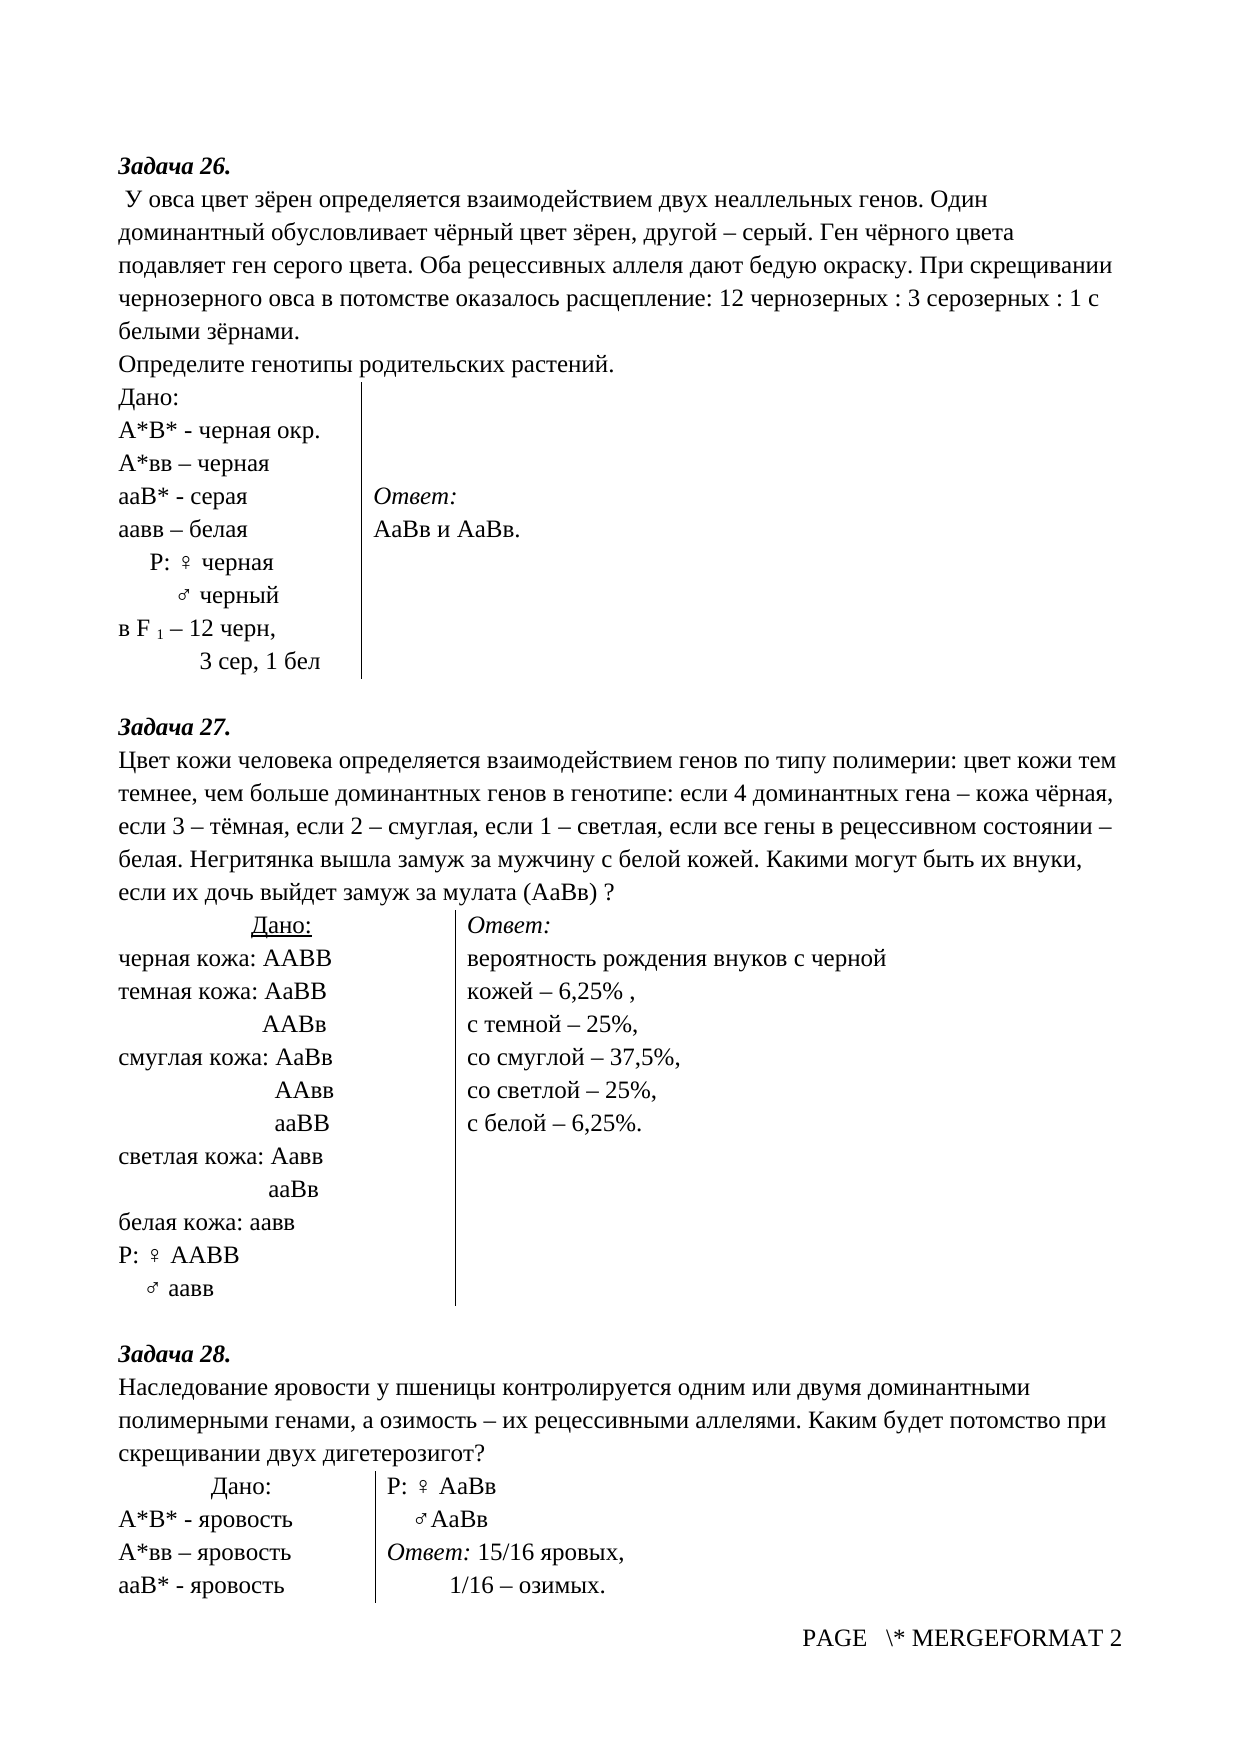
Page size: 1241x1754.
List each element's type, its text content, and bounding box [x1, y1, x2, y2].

text Задача 27. [118, 712, 1122, 741]
text Цвет кожи человека определяется взаимодействием генов по типу полимерии: цвет кожи тем темнее, чем больше доминантных генов в генотипе: если 4 доминантных гена – кожа чёрная, если 3 – тёмная, если 2 – смуглая, если 1 – светлая, если все гены в рецессивном состоянии – белая. Негритянка вышла замуж за мужчину с белой кожей. Какими могут быть их внуки, если их дочь выйдет замуж за мулата (АаВв) ? [118, 745, 1122, 906]
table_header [107, 1471, 375, 1603]
text Определите генотипы родительских растений. [118, 349, 1122, 378]
text У овса цвет зёрен определяется взаимодействием двух неаллельных генов. Один доминантный обусловливает чёрный цвет зёрен, другой – серый. Ген чёрного цвета подавляет ген серого цвета. Оба рецессивных аллеля дают бедую окраску. При скрещивании чернозерного овса в потомстве оказалось расщепление: 12 чернозерных : 3 серозерных : 1 с белыми зёрнами. [118, 184, 1122, 345]
text Задача 26. [118, 151, 1122, 180]
table_header Ответ: АаВв и АаВв. [362, 382, 584, 679]
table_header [376, 1471, 757, 1603]
text Задача 28. [118, 1339, 1122, 1368]
text Наследование яровости у пшеницы контролируется одним или двумя доминантными полимерными генами, а озимость – их рецессивными аллелями. Каким будет потомство при скрещивании двух дигетерозигот? [118, 1372, 1122, 1467]
table_header Дано: А*В* - черная окр. А*вв – черная ааВ* - серая аавв – белая P: ♀ черная ♂ черный в F 1 – 12 черн, 3 сер, 1 бел [107, 382, 361, 679]
table_header Ответ: вероятность рождения внуков с черной кожей – 6,25% , с темной – 25%, со смуглой – 37,5%, со светлой – 25%, с белой – 6,25%. [456, 910, 906, 1306]
table_header Дано: черная кожа: ААВВ темная кожа: АаВВ ААВв смуглая кожа: АаВв ААвв ааВВ светлая кожа: Аавв ааВв белая кожа: аавв P: ♀ ААВВ ♂ аавв [107, 910, 455, 1306]
